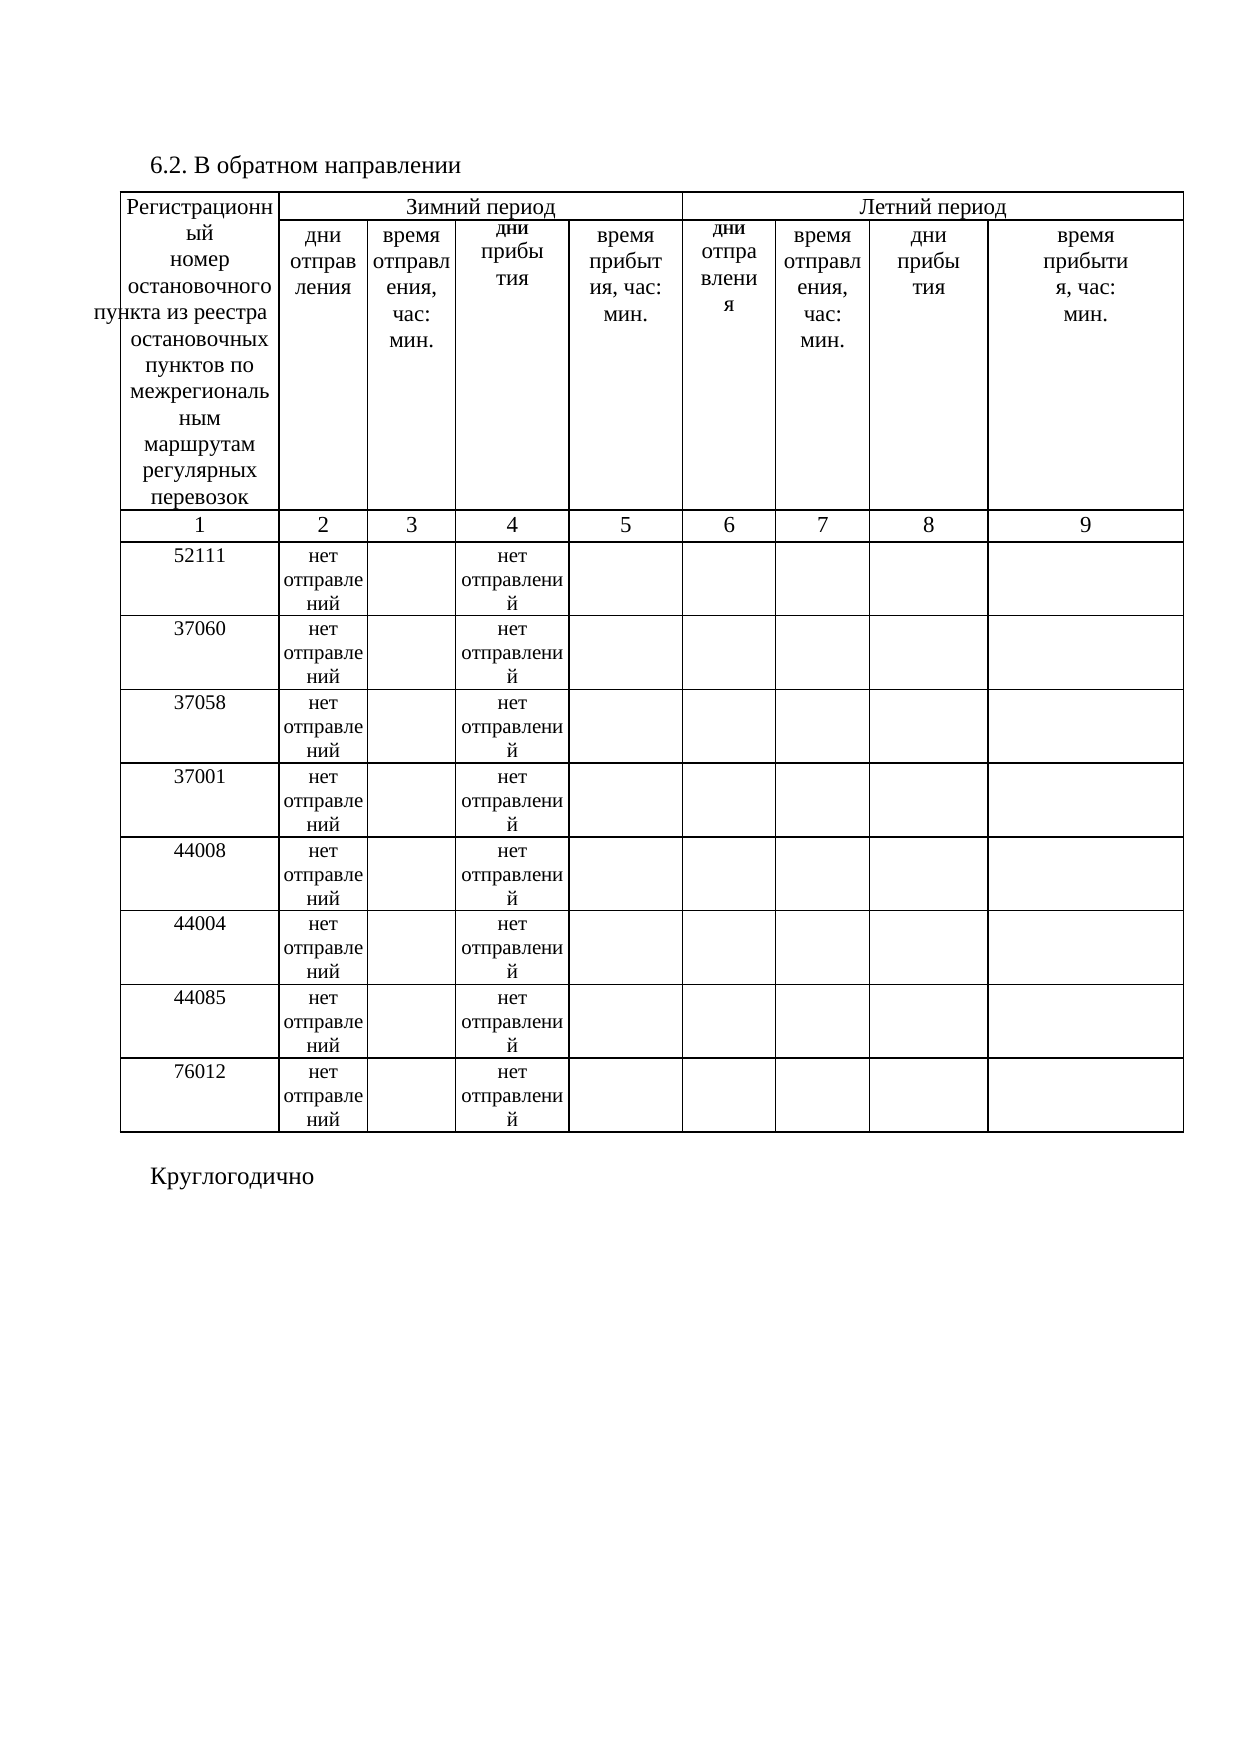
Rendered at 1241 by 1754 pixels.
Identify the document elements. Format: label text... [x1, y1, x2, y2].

table_cell 76012 [121, 1059, 278, 1131]
table_cell нет отправлений [280, 911, 367, 983]
table_cell 4 [456, 511, 568, 541]
text Круглогодично [150, 1161, 1090, 1190]
table_cell время прибыт ия, час: мин. [570, 221, 682, 509]
table_cell 52111 [121, 543, 278, 615]
table_cell нет отправлений [456, 616, 568, 688]
table_cell [989, 764, 1183, 836]
table_cell нет отправлений [280, 1059, 367, 1131]
table_cell [683, 911, 775, 983]
table_header Летний период [683, 193, 1183, 219]
table_cell 5 [570, 511, 682, 541]
table_cell 1 [121, 511, 278, 541]
table_cell [989, 838, 1183, 910]
table_header Регистрационный номер остановочного пункта из реестра остановочных пунктов по межрегиональным маршрутам регулярных перевозок [121, 193, 278, 509]
table_cell нет отправлений [280, 616, 367, 688]
table_header Зимний период [280, 193, 682, 219]
table_cell [570, 764, 682, 836]
table_cell нет отправлений [456, 690, 568, 762]
table_cell [368, 1059, 455, 1131]
table_cell [870, 838, 987, 910]
table_cell [683, 764, 775, 836]
table_cell [368, 543, 455, 615]
table_cell время прибыти я, час: мин. [989, 221, 1183, 509]
text 6.2. В обратном направлении [150, 150, 1090, 179]
table_cell ДНИ прибы тия [456, 221, 568, 509]
table_cell 6 [683, 511, 775, 541]
table_cell [776, 543, 869, 615]
table_cell [570, 616, 682, 688]
table_cell 37058 [121, 690, 278, 762]
table_cell нет отправлений [280, 543, 367, 615]
table_cell [776, 1059, 869, 1131]
table_cell [683, 543, 775, 615]
table_cell [368, 764, 455, 836]
table_cell нет отправлений [280, 764, 367, 836]
table_cell [989, 690, 1183, 762]
table_cell [776, 985, 869, 1057]
table_cell [870, 690, 987, 762]
table_cell время отправл ения, час: мин. [776, 221, 869, 509]
table_cell нет отправлений [456, 985, 568, 1057]
table_cell [776, 764, 869, 836]
table_cell [683, 1059, 775, 1131]
table_cell [989, 911, 1183, 983]
table_cell [870, 616, 987, 688]
table_cell 3 [368, 511, 455, 541]
table_cell [570, 911, 682, 983]
table_cell [776, 911, 869, 983]
table_cell [570, 838, 682, 910]
table_cell [776, 838, 869, 910]
table_cell [368, 616, 455, 688]
table_cell 37060 [121, 616, 278, 688]
table_cell 44085 [121, 985, 278, 1057]
table_cell [989, 543, 1183, 615]
table_cell [683, 985, 775, 1057]
table_cell 9 [989, 511, 1183, 541]
table_cell нет отправлений [280, 985, 367, 1057]
table_cell [683, 838, 775, 910]
table_cell [776, 690, 869, 762]
table_cell [570, 985, 682, 1057]
table_cell [870, 1059, 987, 1131]
table_cell нет отправлений [456, 764, 568, 836]
table_cell [368, 690, 455, 762]
table_cell [776, 616, 869, 688]
table_cell [570, 543, 682, 615]
table_cell 44004 [121, 911, 278, 983]
table_cell [570, 1059, 682, 1131]
table_cell [870, 911, 987, 983]
table_cell [870, 764, 987, 836]
table_cell [570, 690, 682, 762]
table_cell [368, 985, 455, 1057]
table_cell 44008 [121, 838, 278, 910]
table_cell [683, 690, 775, 762]
table_cell нет отправлений [280, 838, 367, 910]
table_cell нет отправлений [280, 690, 367, 762]
table_cell [870, 543, 987, 615]
table_cell 7 [776, 511, 869, 541]
table_cell 2 [280, 511, 367, 541]
table_cell нет отправлений [456, 543, 568, 615]
table_cell [368, 838, 455, 910]
table_cell [368, 911, 455, 983]
table_cell нет отправлений [456, 838, 568, 910]
table_cell [989, 616, 1183, 688]
table_cell дни отправ ления [280, 221, 367, 509]
table_cell [870, 985, 987, 1057]
table_cell нет отправлений [456, 911, 568, 983]
table_cell нет отправлений [456, 1059, 568, 1131]
table_cell дни прибы тия [870, 221, 987, 509]
table_cell [989, 1059, 1183, 1131]
table_cell ДНИ отпра влени я [683, 221, 775, 509]
table_cell [683, 616, 775, 688]
table_cell 8 [870, 511, 987, 541]
table_cell время отправл ения, час: мин. [368, 221, 455, 509]
table_cell 37001 [121, 764, 278, 836]
table_cell [989, 985, 1183, 1057]
